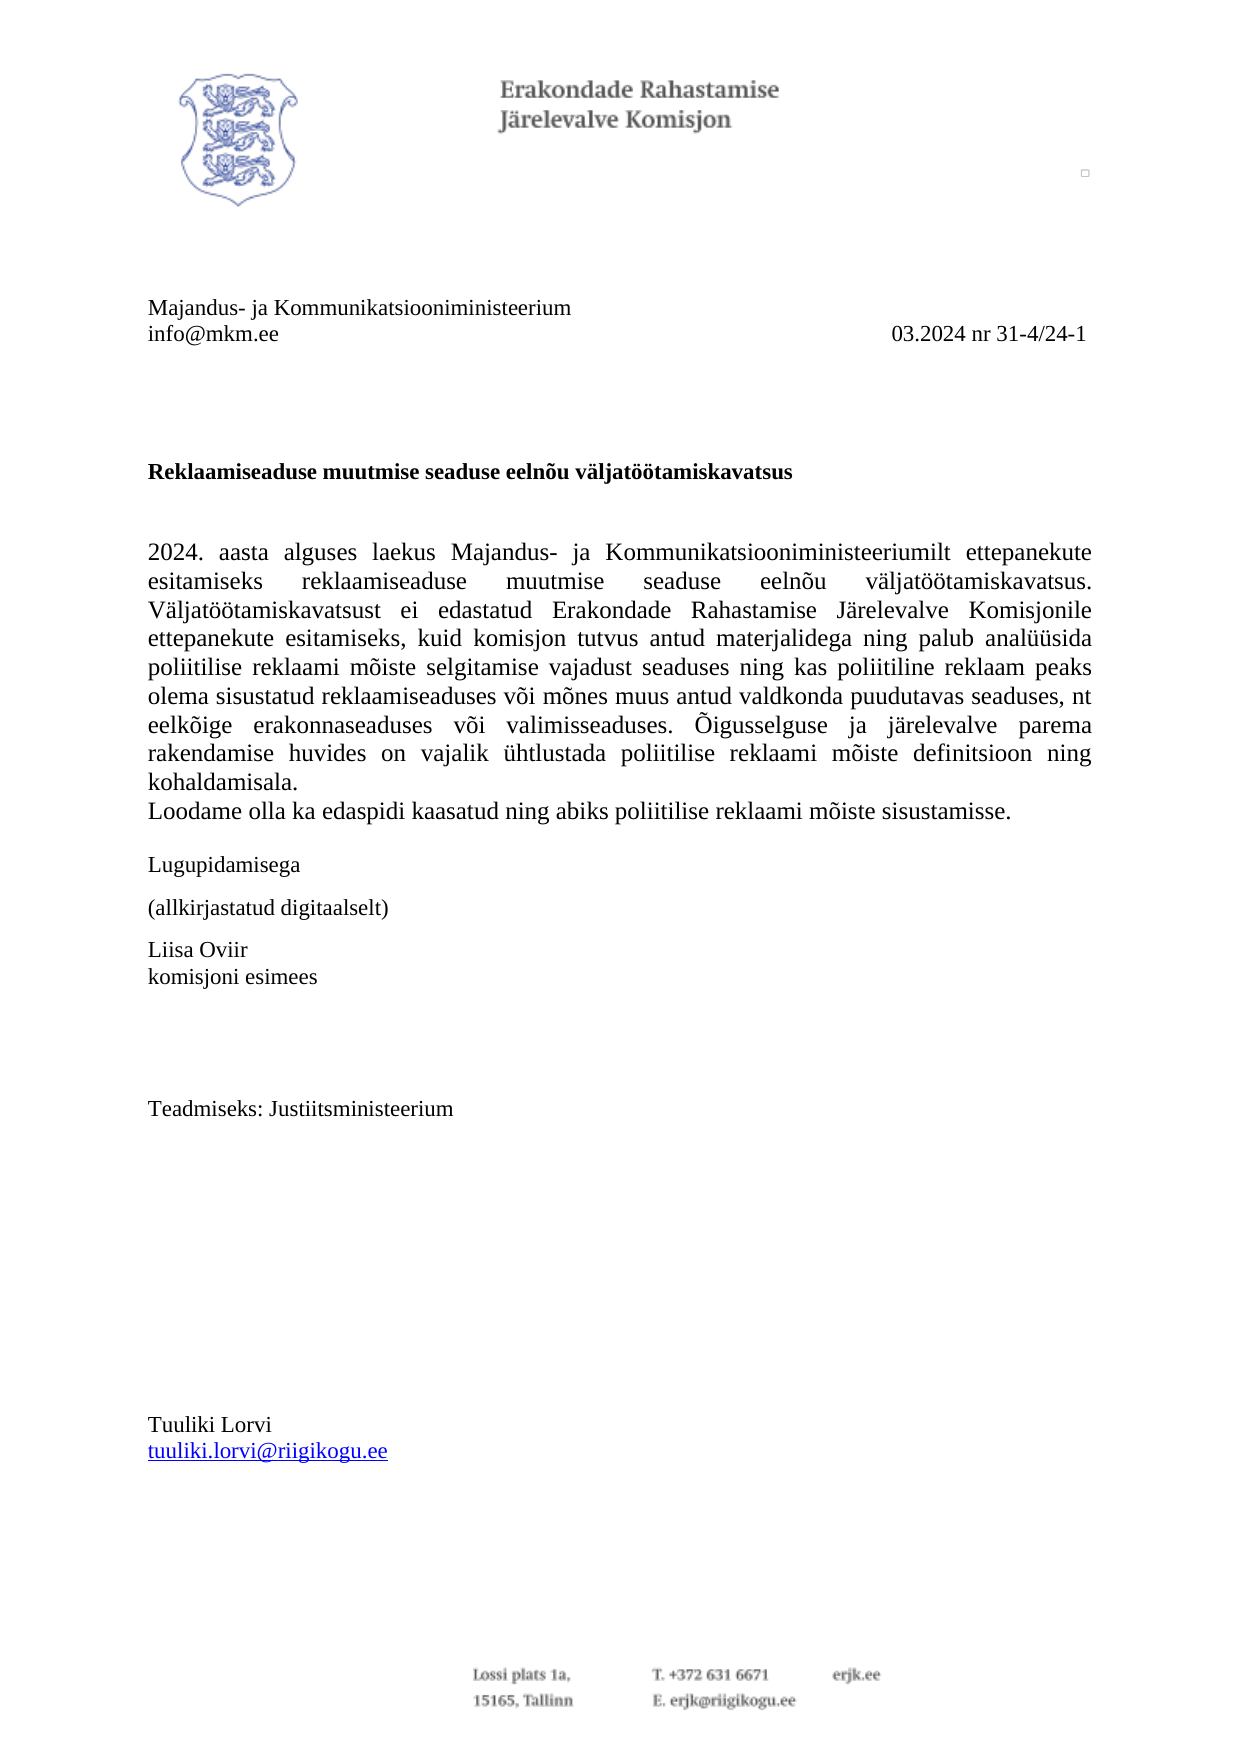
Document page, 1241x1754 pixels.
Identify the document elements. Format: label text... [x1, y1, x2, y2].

text (allkirjastatud digitaalselt) [148, 894, 1093, 920]
text Majandus- ja Kommunikatsiooniministeerium [148, 148, 1093, 320]
text 2024. aasta alguses laekus Majandus- ja Kommunikatsiooniministeeriumilt ettepanekute esitamiseks reklaamiseaduse muutmise seaduse eelnõu väljatöötamiskavatsus. Väljatöötamiskavatsust ei edastatud Erakondade Rahastamise Järelevalve Komisjonile ettepanekute esitamiseks, kuid komisjon tutvus antud materjalidega ning palub analüüsida poliitilise reklaami mõiste selgitamise vajadust seaduses ning kas poliitiline reklaam peaks olema sisustatud reklaamiseaduses või mõnes muus antud valdkonda puudutavas seaduses, nt eelkõige erakonnaseaduses või valimisseaduses. Õigusselguse ja järelevalve parema rakendamise huvides on vajalik ühtlustada poliitilise reklaami mõiste definitsioon ning kohaldamisala. [148, 537, 1093, 796]
text tuuliki.lorvi@riigikogu.ee [148, 1437, 1093, 1463]
text Lugupidamisega [148, 851, 1093, 877]
text Liisa Oviir komisjoni esimees [148, 936, 1093, 989]
text Reklaamiseaduse muutmise seaduse eelnõu väljatöötamiskavatsus [148, 458, 1093, 484]
text Tuuliki Lorvi [148, 1411, 1093, 1437]
text Teadmiseks: Justiitsministeerium [148, 1094, 1093, 1121]
text info@mkm.ee 03.2024 nr 31-4/24-1 [148, 320, 1093, 346]
text Loodame olla ka edaspidi kaasatud ning abiks poliitilise reklaami mõiste sisustamisse. [148, 796, 1093, 825]
